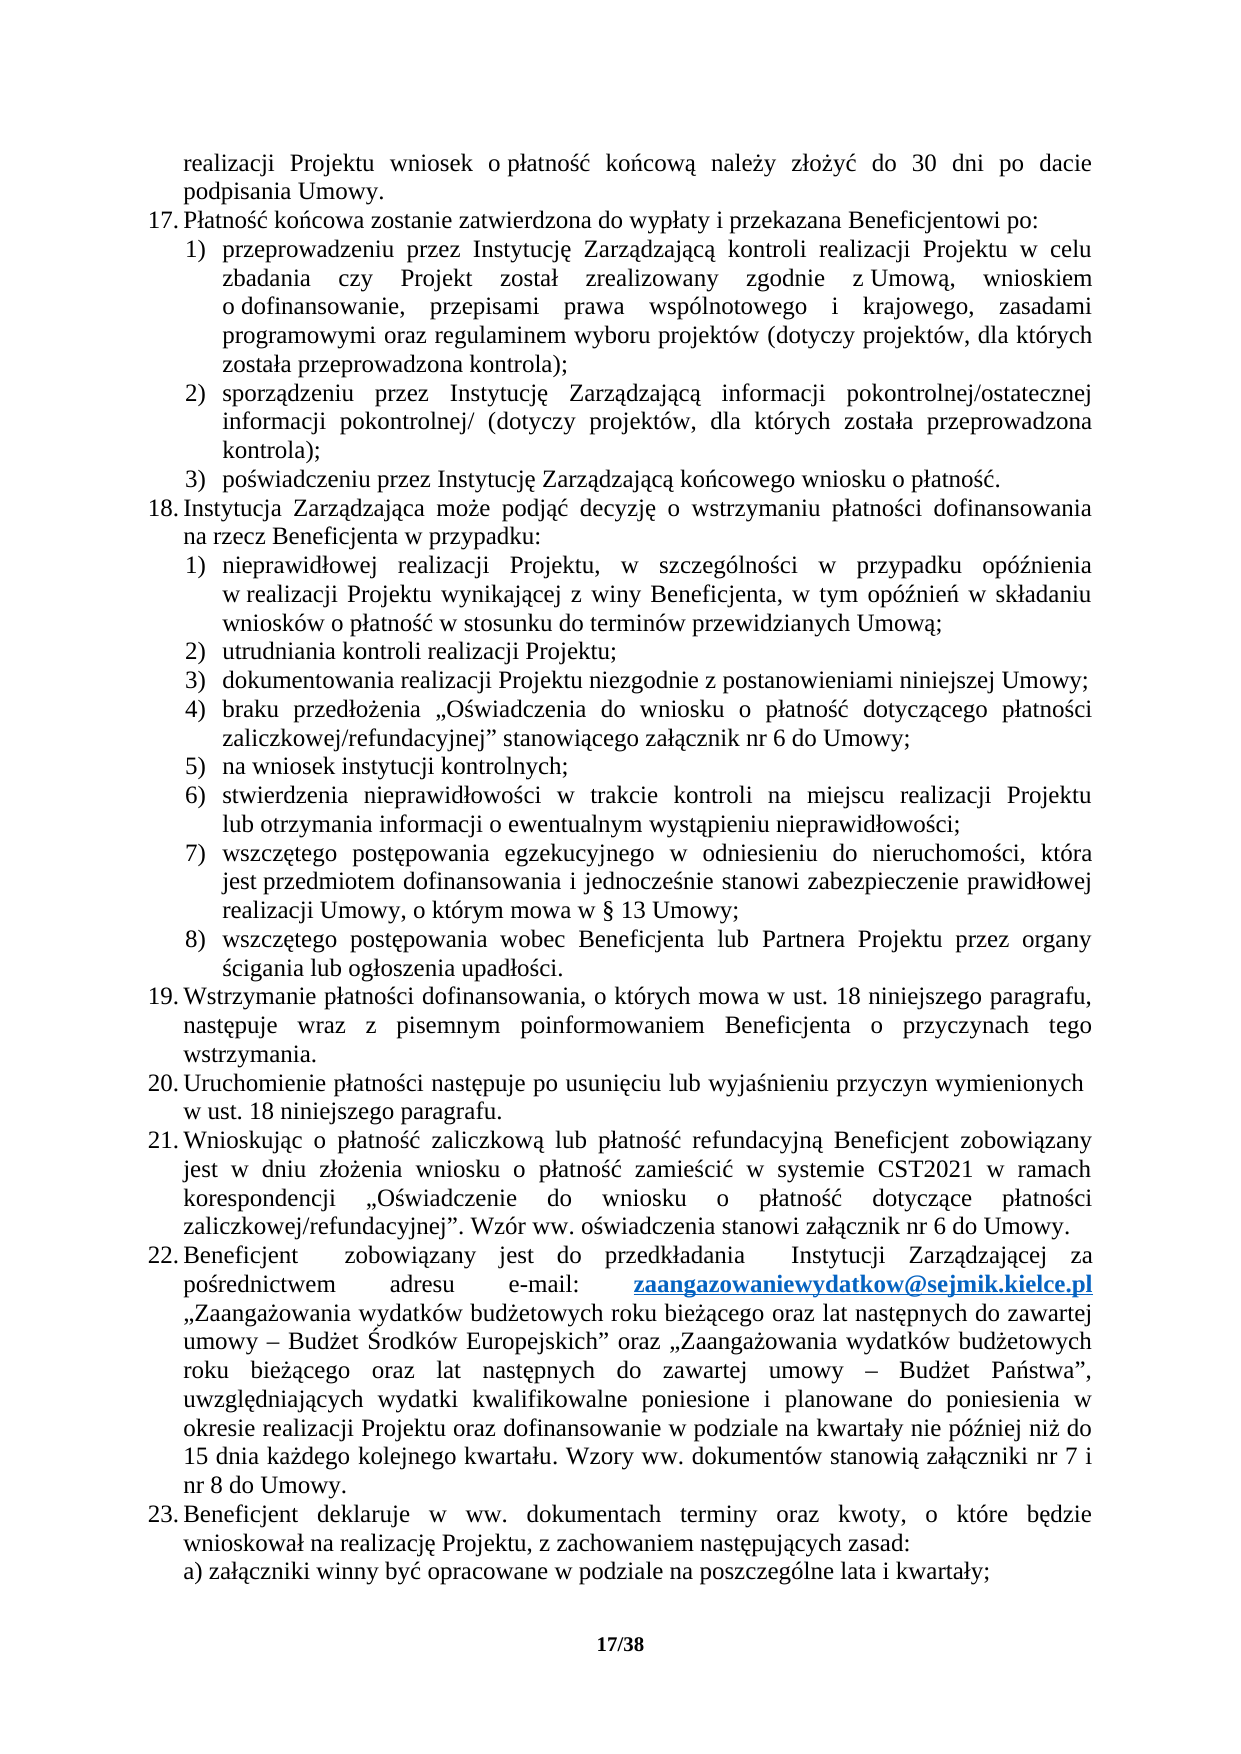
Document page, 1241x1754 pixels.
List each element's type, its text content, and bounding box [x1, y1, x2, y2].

list stwierdzenia nieprawidłowości w trakcie kontroli na miejscu realizacji Projektu lub otrzymania informacji o ewentualnym wystąpieniu nieprawidłowości; [185, 780, 1093, 838]
list braku przedłożenia „Oświadczenia do wniosku o płatność dotyczącego płatności zaliczkowej/refundacyjnej” stanowiącego załącznik nr 6 do Umowy; [185, 694, 1093, 751]
list Instytucja Zarządzająca może podjąć decyzję o wstrzymaniu płatności dofinansowania na rzecz Beneficjenta w przypadku: [148, 493, 1093, 550]
list przeprowadzeniu przez Instytucję Zarządzającą kontroli realizacji Projektu w celu zbadania czy Projekt został zrealizowany zgodnie z Umową, wnioskiem o dofinansowanie, przepisami prawa wspólnotowego i krajowego, zasadami programowymi oraz regulaminem wyboru projektów (dotyczy projektów, dla których została przeprowadzona kontrola); [185, 234, 1093, 378]
list Uruchomienie płatności następuje po usunięciu lub wyjaśnieniu przyczyn wymienionych w ust. 18 niniejszego paragrafu. [148, 1068, 1093, 1125]
list sporządzeniu przez Instytucję Zarządzającą informacji pokontrolnej/ostatecznej informacji pokontrolnej/ (dotyczy projektów, dla których została przeprowadzona kontrola); [185, 378, 1093, 464]
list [148, 148, 1093, 205]
list nieprawidłowej realizacji Projektu, w szczególności w przypadku opóźnienia w realizacji Projektu wynikającej z winy Beneficjenta, w tym opóźnień w składaniu wniosków o płatność w stosunku do terminów przewidzianych Umową; [185, 550, 1093, 636]
list Wnioskując o płatność zaliczkową lub płatność refundacyjną Beneficjent zobowiązany jest w dniu złożenia wniosku o płatność zamieścić w systemie CST2021 w ramach korespondencji „Oświadczenie do wniosku o płatność dotyczące płatności zaliczkowej/refundacyjnej”. Wzór ww. oświadczenia stanowi załącznik nr 6 do Umowy. [148, 1125, 1093, 1240]
list wszczętego postępowania wobec Beneficjenta lub Partnera Projektu przez organy ścigania lub ogłoszenia upadłości. [185, 924, 1093, 981]
list Płatność końcowa zostanie zatwierdzona do wypłaty i przekazana Beneficjentowi po: [148, 205, 1093, 234]
list wszczętego postępowania egzekucyjnego w odniesieniu do nieruchomości, która jest przedmiotem dofinansowania i jednocześnie stanowi zabezpieczenie prawidłowej realizacji Umowy, o którym mowa w § 13 Umowy; [185, 838, 1093, 924]
list a) załączniki winny być opracowane w podziale na poszczególne lata i kwartały; [183, 1556, 1093, 1585]
list Beneficjent deklaruje w ww. dokumentach terminy oraz kwoty, o które będzie wnioskował na realizację Projektu, z zachowaniem następujących zasad: [148, 1499, 1093, 1556]
list utrudniania kontroli realizacji Projektu; [185, 636, 1093, 665]
list dokumentowania realizacji Projektu niezgodnie z postanowieniami niniejszej Umowy; [185, 665, 1093, 694]
list Wstrzymanie płatności dofinansowania, o których mowa w ust. 18 niniejszego paragrafu, następuje wraz z pisemnym poinformowaniem Beneficjenta o przyczynach tego wstrzymania. [148, 981, 1093, 1068]
list poświadczeniu przez Instytucję Zarządzającą końcowego wniosku o płatność. [185, 464, 1093, 493]
list Beneficjent zobowiązany jest do przedkładania Instytucji Zarządzającej za pośrednictwem adresu e-mail: zaangazowaniewydatkow@sejmik.kielce.pl „Zaangażowania wydatków budżetowych roku bieżącego oraz lat następnych do zawartej umowy – Budżet Środków Europejskich” oraz „Zaangażowania wydatków budżetowych roku bieżącego oraz lat następnych do zawartej umowy – Budżet Państwa”, uwzględniających wydatki kwalifikowalne poniesione i planowane do poniesienia w okresie realizacji Projektu oraz dofinansowanie w podziale na kwartały nie później niż do 15 dnia każdego kolejnego kwartału. Wzory ww. dokumentów stanowią załączniki nr 7 i nr 8 do Umowy. [148, 1240, 1093, 1499]
list na wniosek instytucji kontrolnych; [185, 751, 1093, 780]
